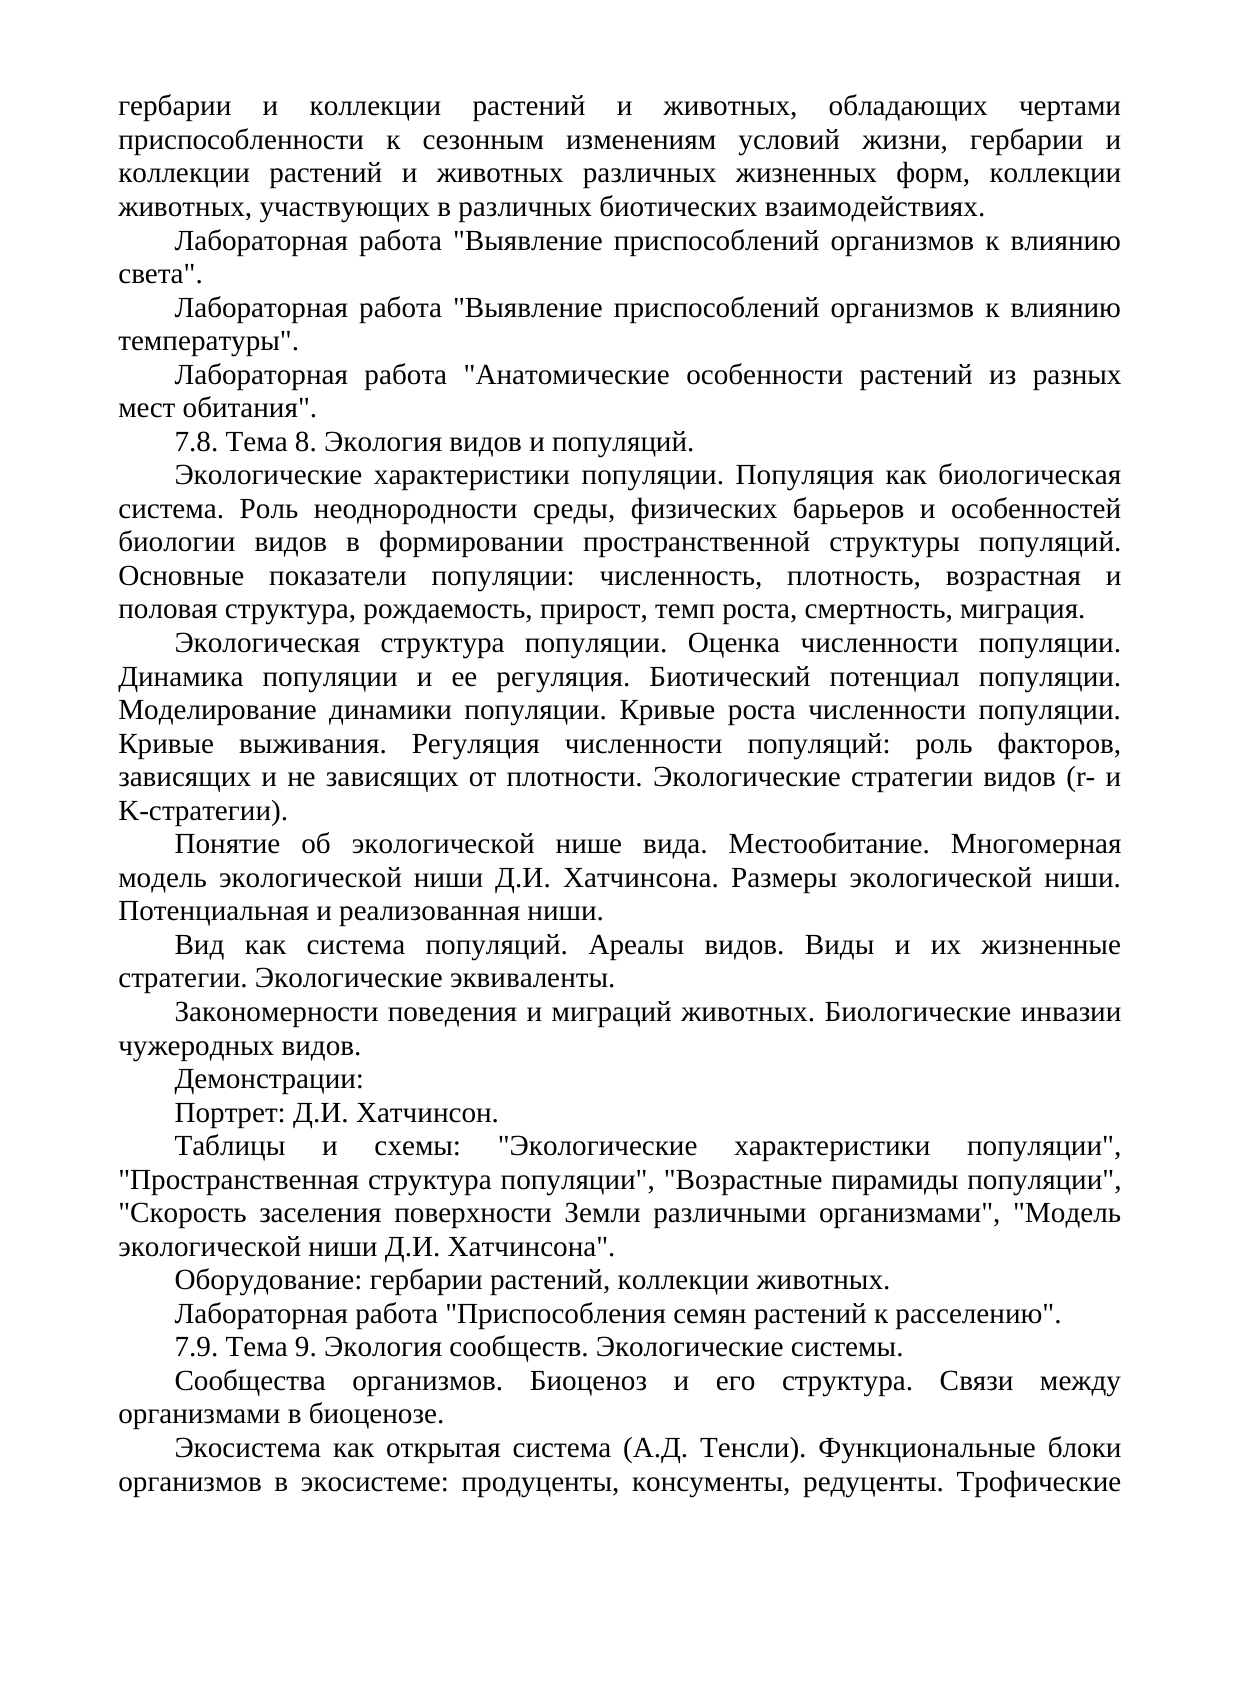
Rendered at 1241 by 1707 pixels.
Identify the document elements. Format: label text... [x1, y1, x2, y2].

text Лабораторная работа "Выявление приспособлений организмов к влиянию температуры". [118, 290, 1122, 357]
text 7.9. Тема 9. Экология сообществ. Экологические системы. [118, 1329, 1122, 1363]
text Закономерности поведения и миграций животных. Биологические инвазии чужеродных видов. [118, 994, 1122, 1061]
text Таблицы и схемы: "Экологические характеристики популяции", "Пространственная структура популяции", "Возрастные пирамиды популяции", "Скорость заселения поверхности Земли различными организмами", "Модель экологической ниши Д.И. Хатчинсона". [118, 1128, 1122, 1262]
text Лабораторная работа "Выявление приспособлений организмов к влиянию света". [118, 223, 1122, 290]
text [118, 88, 1122, 223]
text Понятие об экологической нише вида. Местообитание. Многомерная модель экологической ниши Д.И. Хатчинсона. Размеры экологической ниши. Потенциальная и реализованная ниши. [118, 826, 1122, 927]
text Портрет: Д.И. Хатчинсон. [118, 1095, 1122, 1128]
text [118, 1430, 1122, 1497]
text Оборудование: гербарии растений, коллекции животных. [118, 1262, 1122, 1296]
text Экологические характеристики популяции. Популяция как биологическая система. Роль неоднородности среды, физических барьеров и особенностей биологии видов в формировании пространственной структуры популяций. Основные показатели популяции: численность, плотность, возрастная и половая структура, рождаемость, прирост, темп роста, смертность, миграция. [118, 457, 1122, 625]
text Демонстрации: [118, 1061, 1122, 1095]
text Вид как система популяций. Ареалы видов. Виды и их жизненные стратегии. Экологические эквиваленты. [118, 927, 1122, 994]
text Лабораторная работа "Анатомические особенности растений из разных мест обитания". [118, 357, 1122, 424]
text 7.8. Тема 8. Экология видов и популяций. [118, 424, 1122, 457]
text Экологическая структура популяции. Оценка численности популяции. Динамика популяции и ее регуляция. Биотический потенциал популяции. Моделирование динамики популяции. Кривые роста численности популяции. Кривые выживания. Регуляция численности популяций: роль факторов, зависящих и не зависящих от плотности. Экологические стратегии видов (r- и K-стратегии). [118, 625, 1122, 826]
text Лабораторная работа "Приспособления семян растений к расселению". [118, 1296, 1122, 1329]
text Сообщества организмов. Биоценоз и его структура. Связи между организмами в биоценозе. [118, 1363, 1122, 1430]
